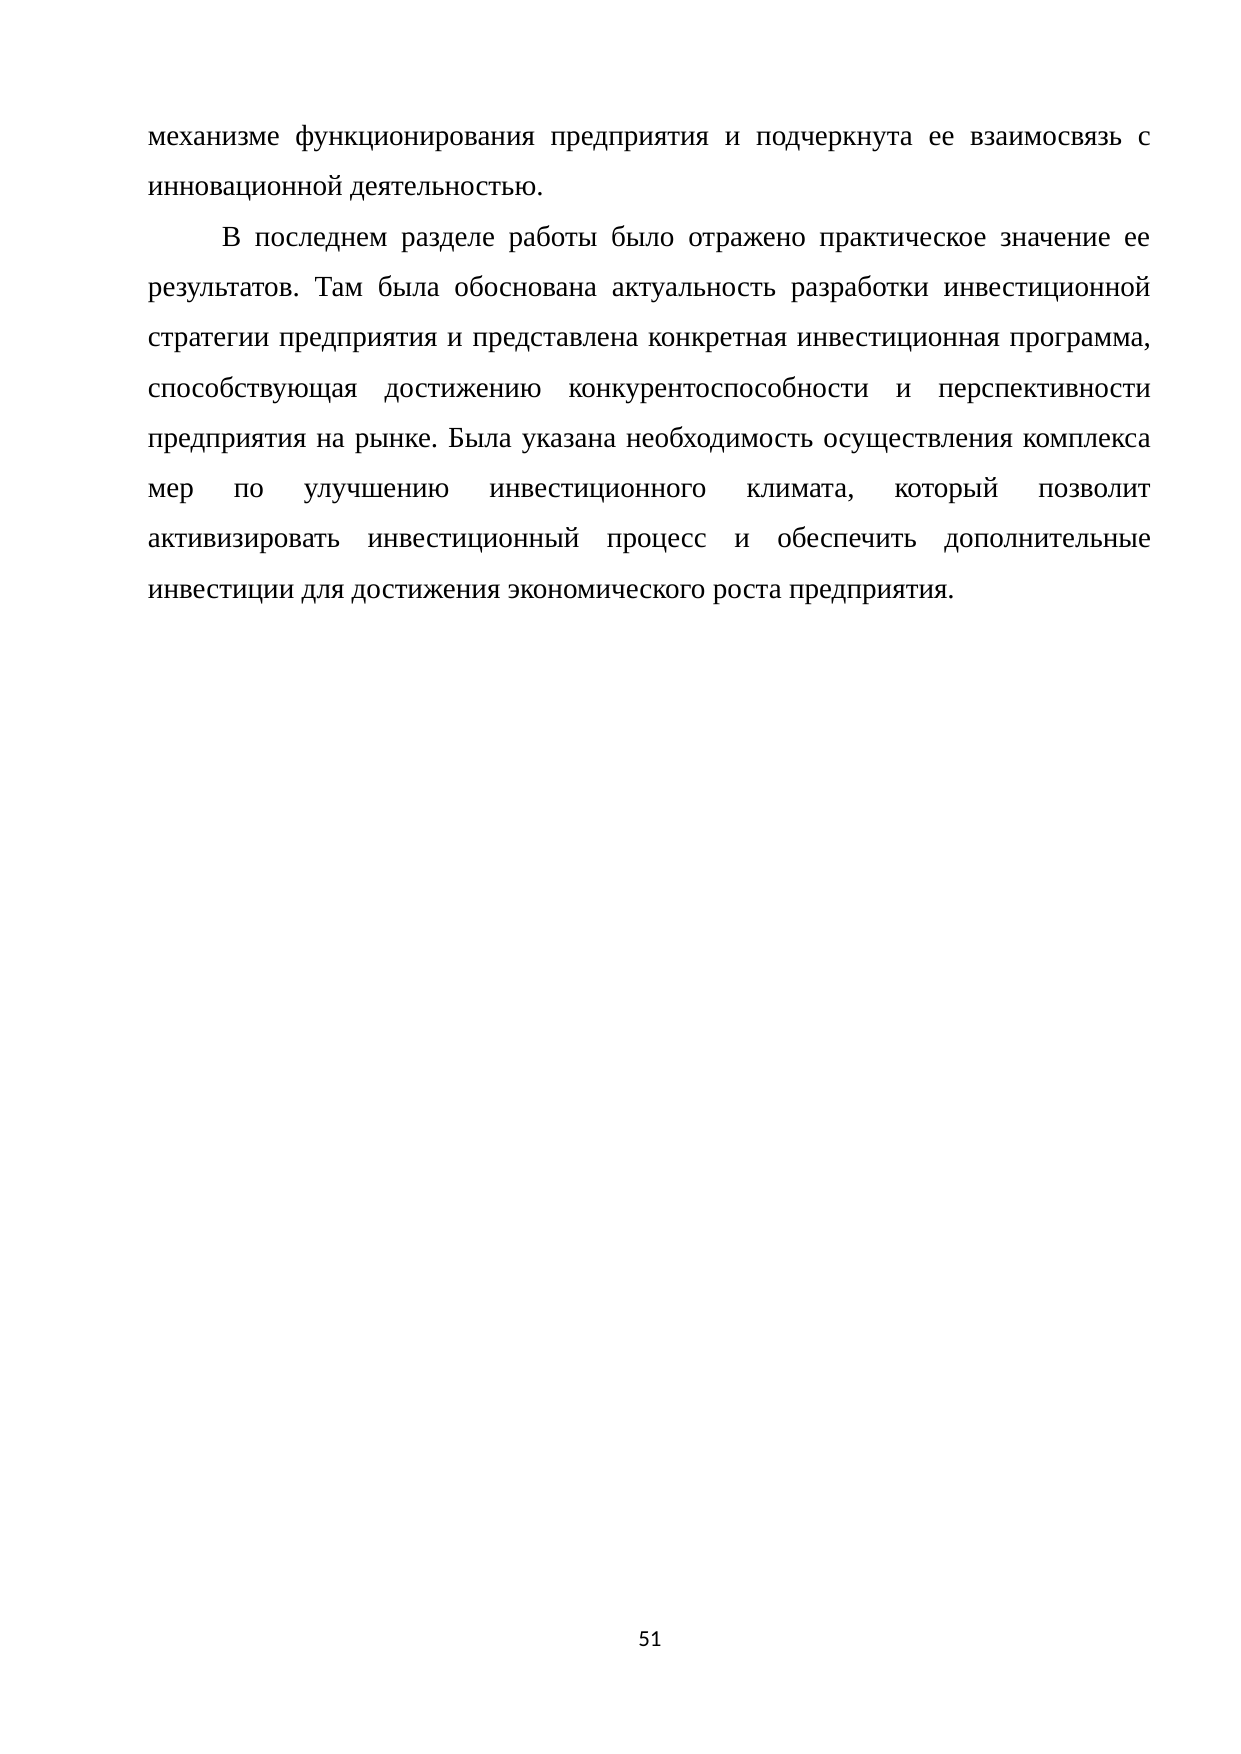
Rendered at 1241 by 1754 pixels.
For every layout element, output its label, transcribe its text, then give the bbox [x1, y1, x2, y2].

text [148, 118, 1152, 202]
text В последнем разделе работы было отражено практическое значение ее результатов. Там была обоснована актуальность разработки инвестиционной стратегии предприятия и представлена конкретная инвестиционная программа, способствующая достижению конкурентоспособности и перспективности предприятия на рынке. Была указана необходимость осуществления комплекса мер по улучшению инвестиционного климата, который позволит активизировать инвестиционный процесс и обеспечить дополнительные инвестиции для достижения экономического роста предприятия. [148, 219, 1152, 604]
